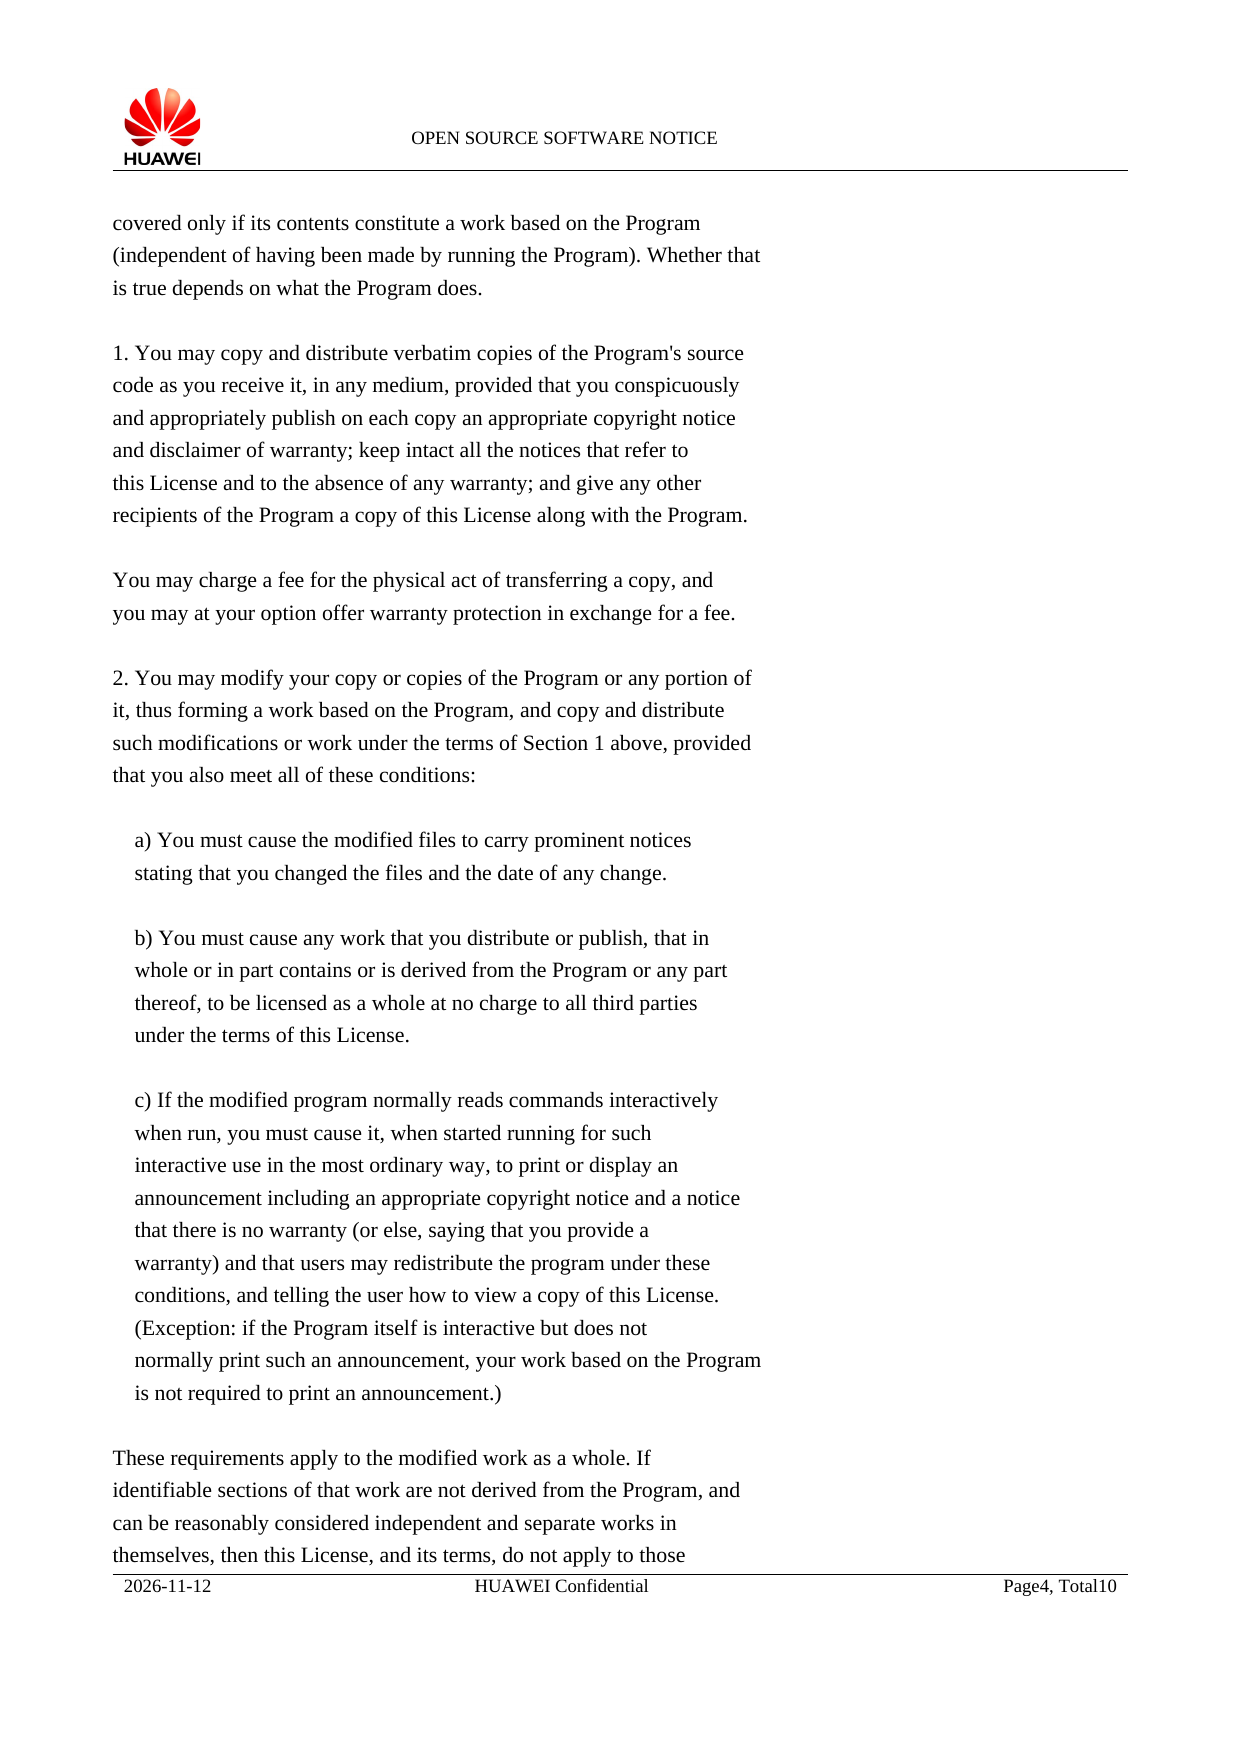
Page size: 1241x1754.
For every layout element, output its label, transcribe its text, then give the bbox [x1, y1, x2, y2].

picture [124, 88, 201, 165]
